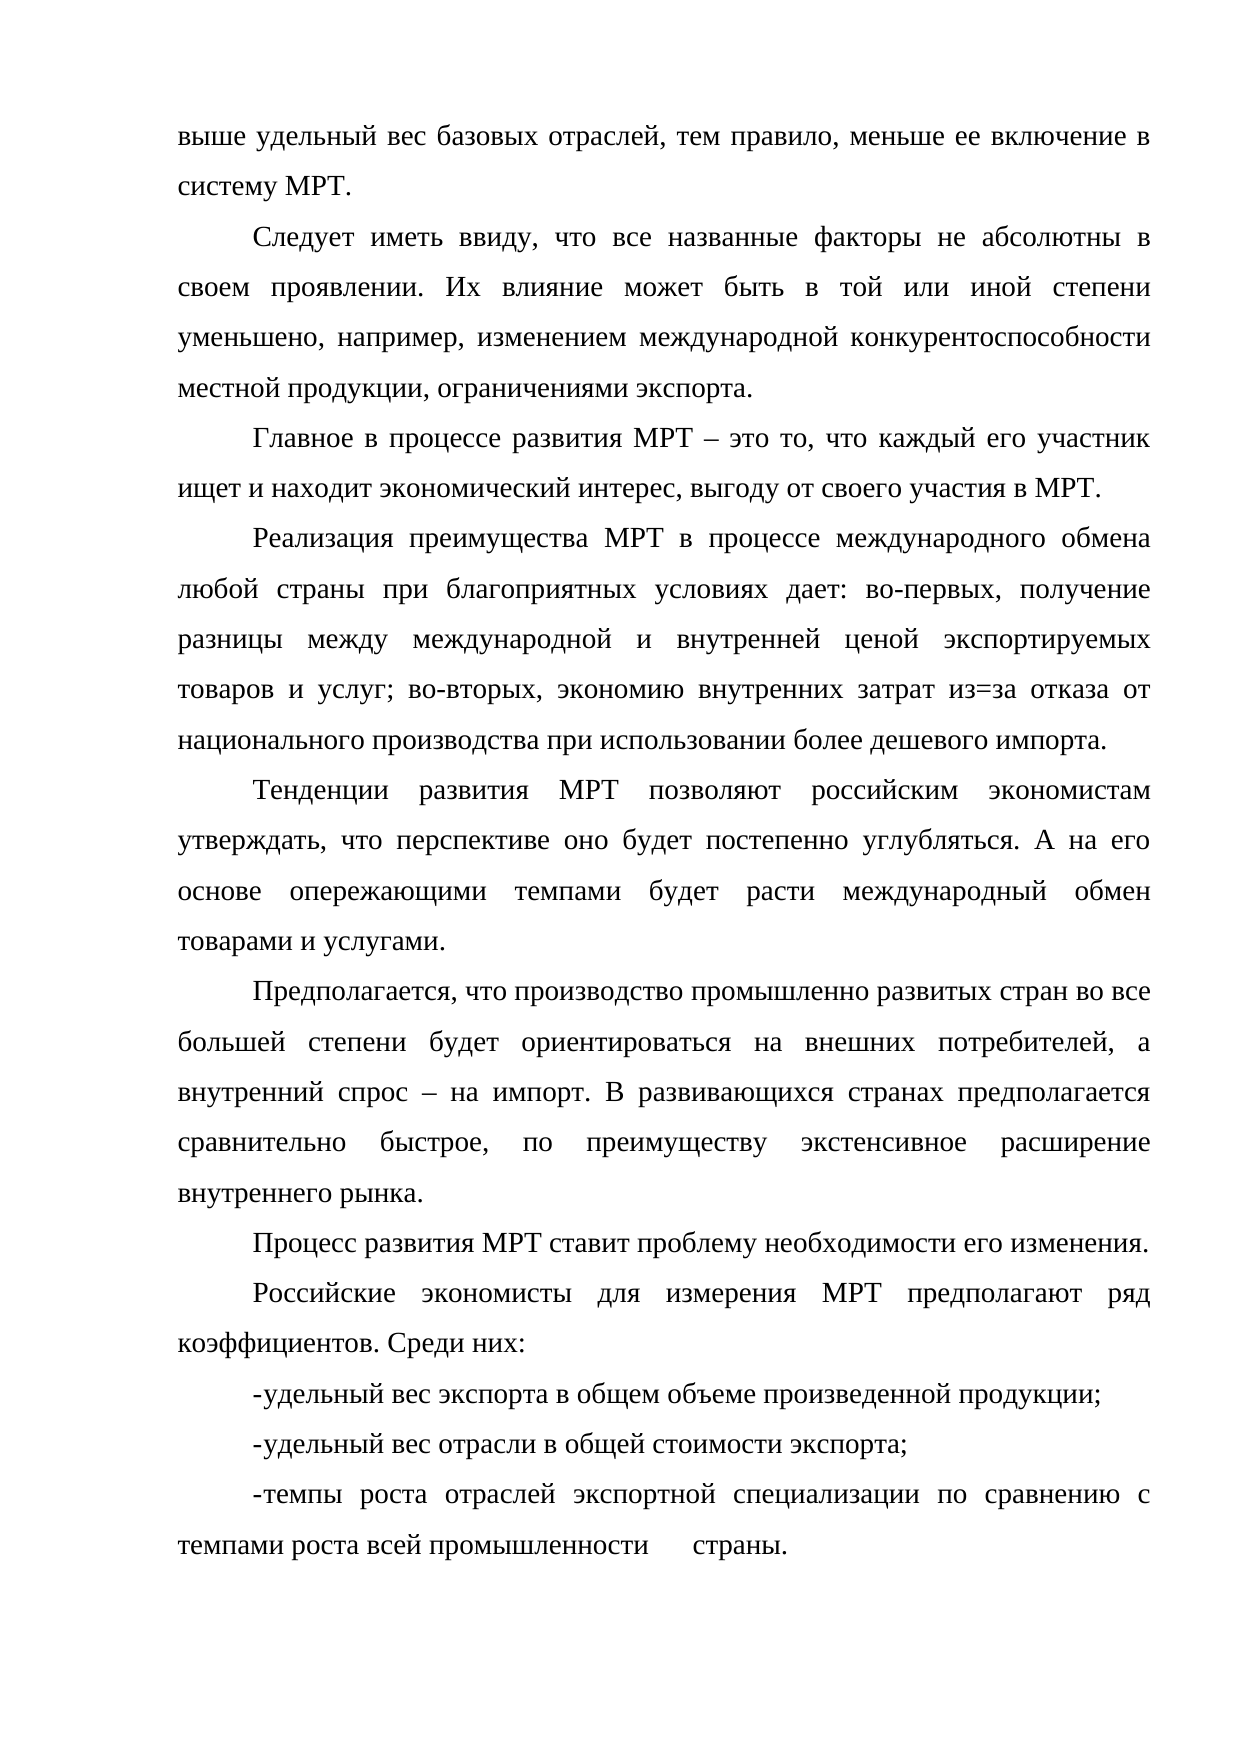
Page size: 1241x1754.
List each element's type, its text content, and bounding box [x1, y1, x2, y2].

text Следует иметь ввиду, что все названные факторы не абсолютны в своем проявлении. Их влияние может быть в той или иной степени уменьшено, например, изменением международной конкурентоспособности местной продукции, ограничениями экспорта. [177, 219, 1152, 403]
text Процесс развития МРТ ставит проблему необходимости его изменения. [177, 1225, 1152, 1258]
text Главное в процессе развития МРТ – это то, что каждый его участник ищет и находит экономический интерес, выгоду от своего участия в МРТ. [177, 420, 1152, 504]
text Реализация преимущества МРТ в процессе международного обмена любой страны при благоприятных условиях дает: во-первых, получение разницы между международной и внутренней ценой экспортируемых товаров и услуг; во-вторых, экономию внутренних затрат из=за отказа от национального производства при использовании более дешевого импорта. [177, 521, 1152, 755]
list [177, 118, 1152, 202]
list темпы роста отраслей экспортной специализации по сравнению с темпами роста всей промышленности страны. [177, 1477, 1152, 1560]
text Тенденции развития МРТ позволяют российским экономистам утверждать, что перспективе оно будет постепенно углубляться. А на его основе опережающими темпами будет расти международный обмен товарами и услугами. [177, 772, 1152, 957]
list удельный вес отрасли в общей стоимости экспорта; [177, 1426, 1152, 1460]
text Российские экономисты для измерения МРТ предполагают ряд коэффициентов. Среди них: [177, 1275, 1152, 1359]
text Предполагается, что производство промышленно развитых стран во все большей степени будет ориентироваться на внешних потребителей, а внутренний спрос – на импорт. В развивающихся странах предполагается сравнительно быстрое, по преимуществу экстенсивное расширение внутреннего рынка. [177, 973, 1152, 1208]
list удельный вес экспорта в общем объеме произведенной продукции; [177, 1376, 1152, 1409]
